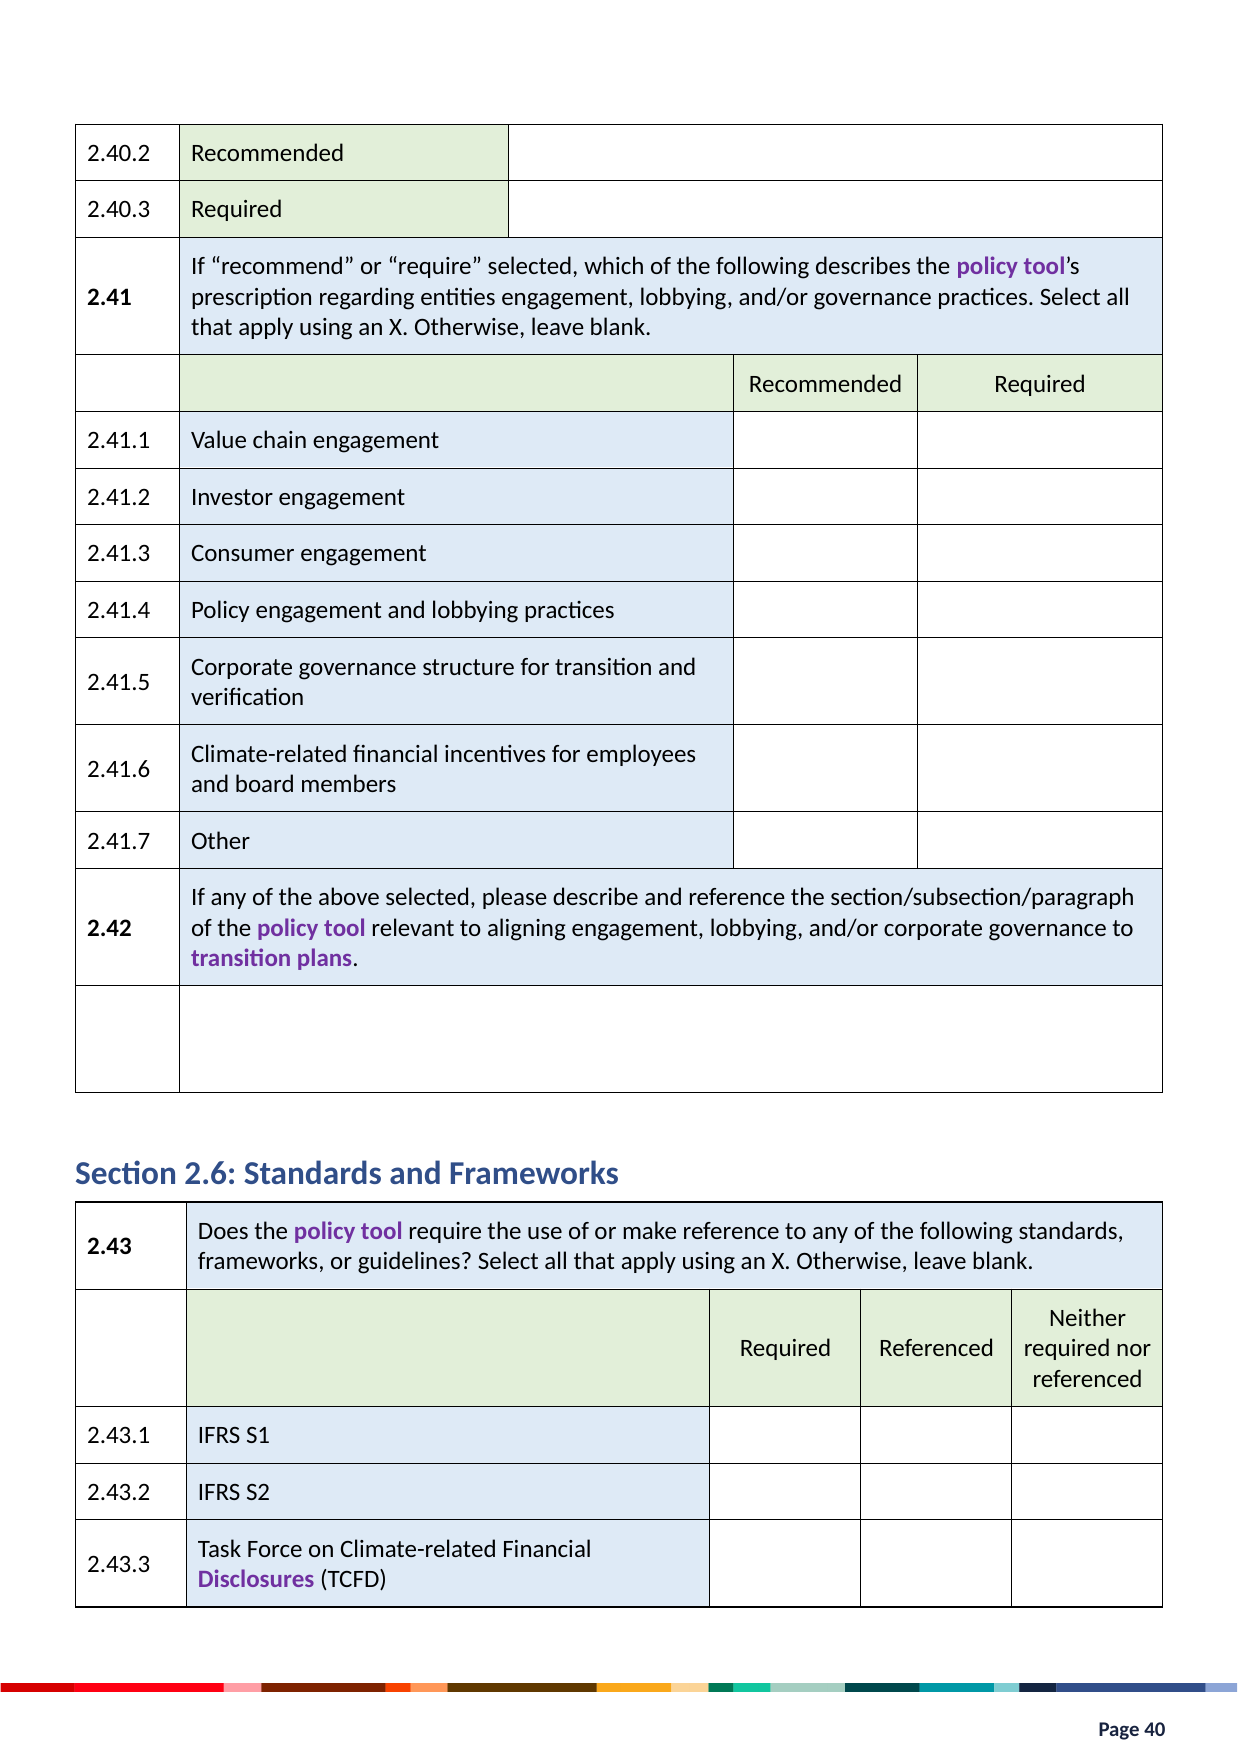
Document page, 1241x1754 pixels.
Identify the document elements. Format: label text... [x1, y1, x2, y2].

table_cell [918, 525, 1162, 581]
table_cell 2.43.3 [76, 1520, 186, 1606]
table_cell [861, 1464, 1011, 1519]
table_cell Recommended [734, 355, 917, 411]
table_cell 2.43.2 [76, 1464, 186, 1519]
table_cell Referenced [861, 1290, 1011, 1406]
table_cell [1012, 1407, 1162, 1463]
table_cell [918, 469, 1162, 524]
table_cell If any of the above selected, please describe and reference the section/subsection/paragraph of the policy tool relevant to aligning engagement, lobbying, and/or corporate governance to transition plans. [180, 869, 1162, 985]
table_cell [734, 525, 917, 581]
table_cell [76, 986, 179, 1092]
table_cell Required [180, 181, 508, 237]
table_cell Consumer engagement [180, 525, 733, 581]
table_cell 2.41.3 [76, 525, 179, 581]
subtitle Section 2.6: Standards and Frameworks [75, 1152, 1165, 1193]
table_cell [734, 812, 917, 868]
table_cell [180, 986, 1162, 1092]
table_cell 2.41.7 [76, 812, 179, 868]
table_cell Neither required nor referenced [1012, 1290, 1162, 1406]
table_cell 2.42 [76, 869, 179, 985]
table_cell [861, 1407, 1011, 1463]
table_cell [509, 181, 1162, 237]
table_cell [710, 1407, 860, 1463]
table_header 2.43 [76, 1203, 186, 1288]
table_cell [734, 725, 917, 811]
table_cell 2.40.3 [76, 181, 179, 237]
table_cell If “recommend” or “require” selected, which of the following describes the policy tool’s prescription regarding entities engagement, lobbying, and/or governance practices. Select all that apply using an X. Otherwise, leave blank. [180, 238, 1162, 354]
table_cell 2.43.1 [76, 1407, 186, 1463]
table_cell [509, 125, 1162, 180]
table_cell [76, 355, 179, 411]
table_cell Required [710, 1290, 860, 1406]
table_cell [734, 412, 917, 467]
table_cell IFRS S1 [187, 1407, 709, 1463]
table_cell Other [180, 812, 733, 868]
table_cell Recommended [180, 125, 508, 180]
table_cell Required [918, 355, 1162, 411]
table_cell [918, 582, 1162, 637]
table_cell 2.41 [76, 238, 179, 354]
table_cell [180, 355, 733, 411]
table_cell [710, 1520, 860, 1606]
table_cell 2.41.5 [76, 638, 179, 724]
table_cell IFRS S2 [187, 1464, 709, 1519]
table_cell 2.41.2 [76, 469, 179, 524]
table_cell 2.40.2 [76, 125, 179, 180]
table_cell [1012, 1520, 1162, 1606]
table_header Does the policy tool require the use of or make reference to any of the following standards, frameworks, or guidelines? Select all that apply using an X. Otherwise, leave blank. [187, 1203, 1162, 1288]
table_cell [861, 1520, 1011, 1606]
table_cell Corporate governance structure for transition and verification [180, 638, 733, 724]
table_cell 2.41.1 [76, 412, 179, 467]
table_cell [1012, 1464, 1162, 1519]
table_cell [187, 1290, 709, 1406]
table_cell Task Force on Climate-related Financial Disclosures (TCFD) [187, 1520, 709, 1606]
table_cell [734, 469, 917, 524]
table_cell [734, 582, 917, 637]
table_cell Climate-related financial incentives for employees and board members [180, 725, 733, 811]
table_cell [918, 812, 1162, 868]
table_cell [76, 1290, 186, 1406]
table_cell Value chain engagement [180, 412, 733, 467]
table_cell [918, 638, 1162, 724]
table_cell [918, 725, 1162, 811]
table_cell 2.41.6 [76, 725, 179, 811]
table_cell Investor engagement [180, 469, 733, 524]
table_cell 2.41.4 [76, 582, 179, 637]
table_cell [918, 412, 1162, 467]
table_cell Policy engagement and lobbying practices [180, 582, 733, 637]
table_cell [710, 1464, 860, 1519]
table_cell [734, 638, 917, 724]
picture [0, 1683, 1236, 1692]
